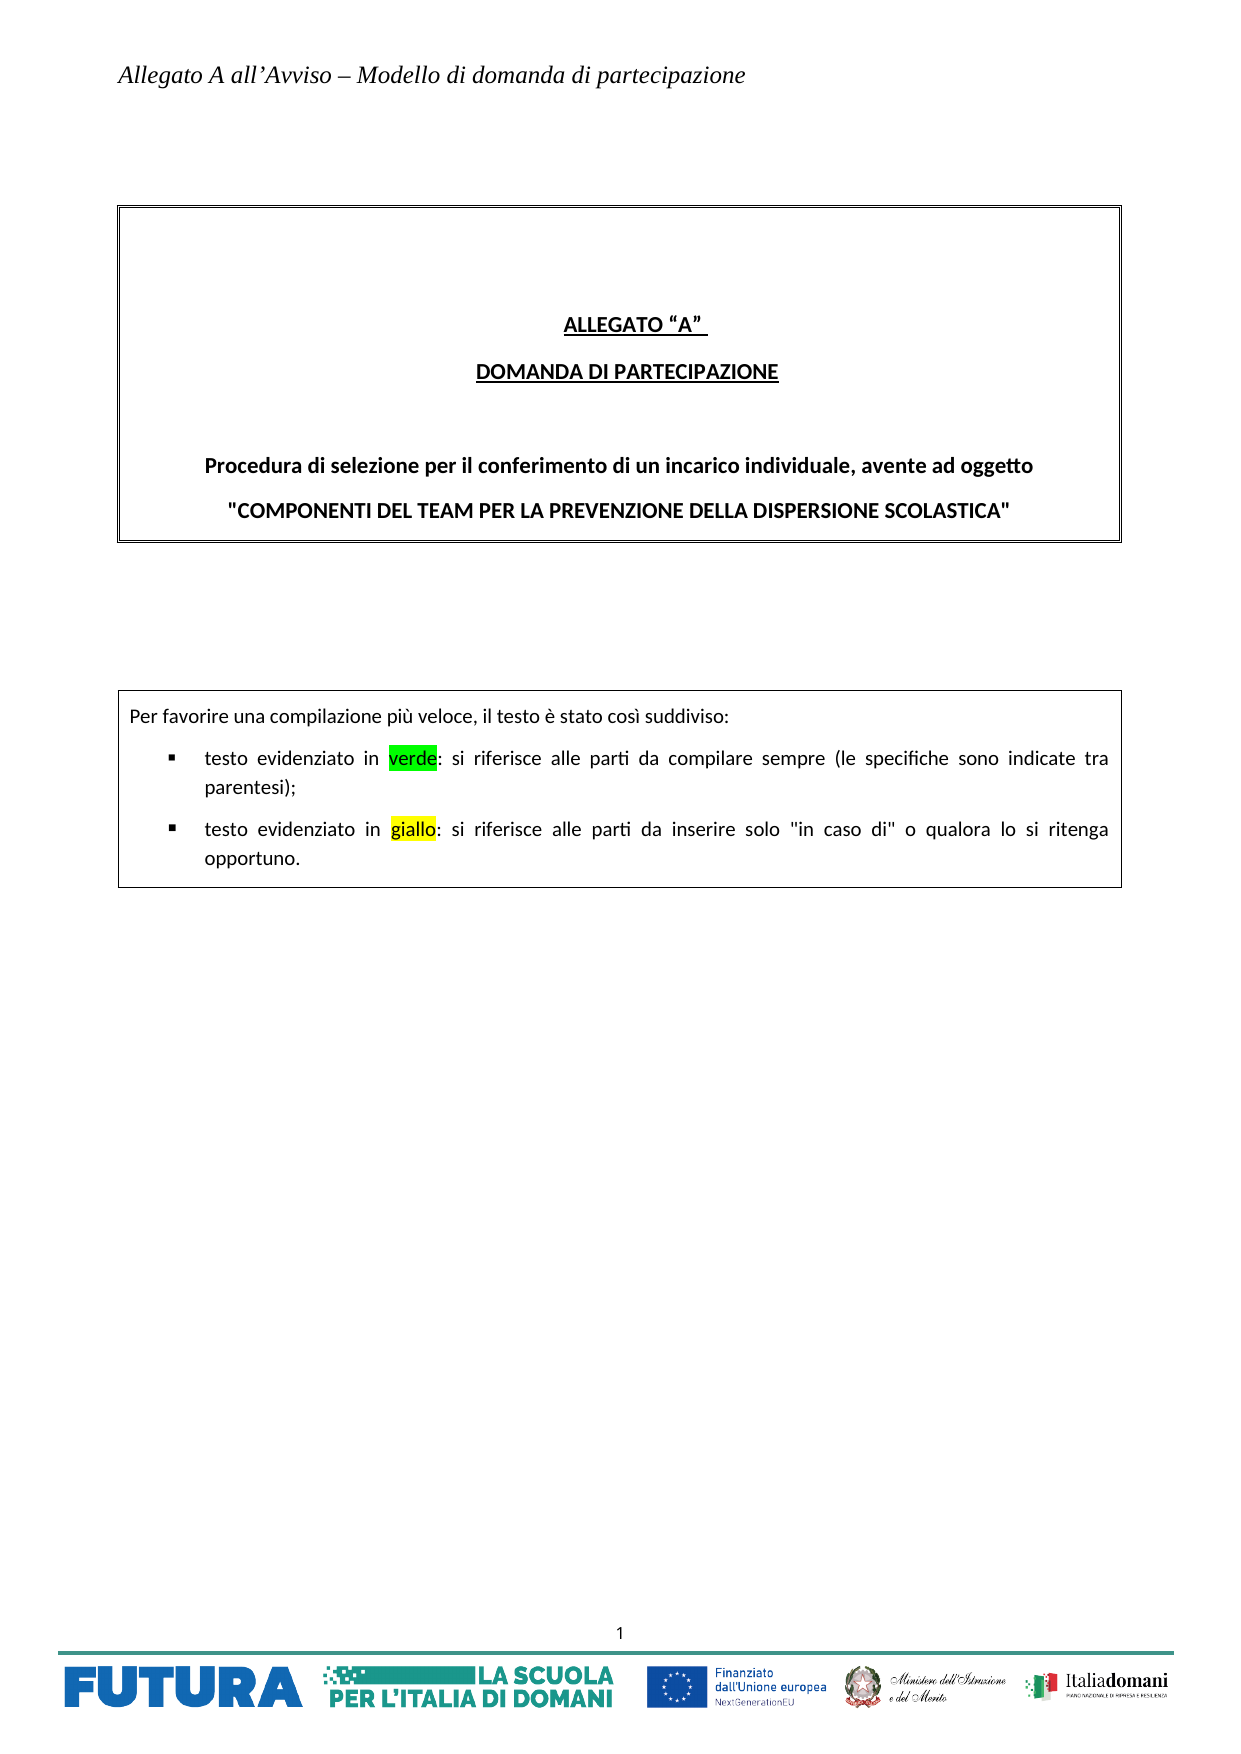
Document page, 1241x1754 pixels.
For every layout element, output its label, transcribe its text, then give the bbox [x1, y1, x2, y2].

table_header ALLEGATO “A” DOMANDA DI PARTECIPAZIONE Procedura di selezione per il conferimento di un incarico individuale, avente ad oggetto "COMPONENTI DEL TEAM PER LA PREVENZIONE DELLA DISPERSIONE SCOLASTICA" [120, 208, 1119, 540]
table_header Per favorire una compilazione più veloce, il testo è stato così suddiviso: testo evidenziato in verde: si riferisce alle parti da compilare sempre (le specifiche sono indicate tra parentesi); testo evidenziato in giallo: si riferisce alle parti da inserire solo "in caso di" o qualora lo si ritenga opportuno. [119, 691, 1121, 887]
picture [62, 1663, 1170, 1711]
